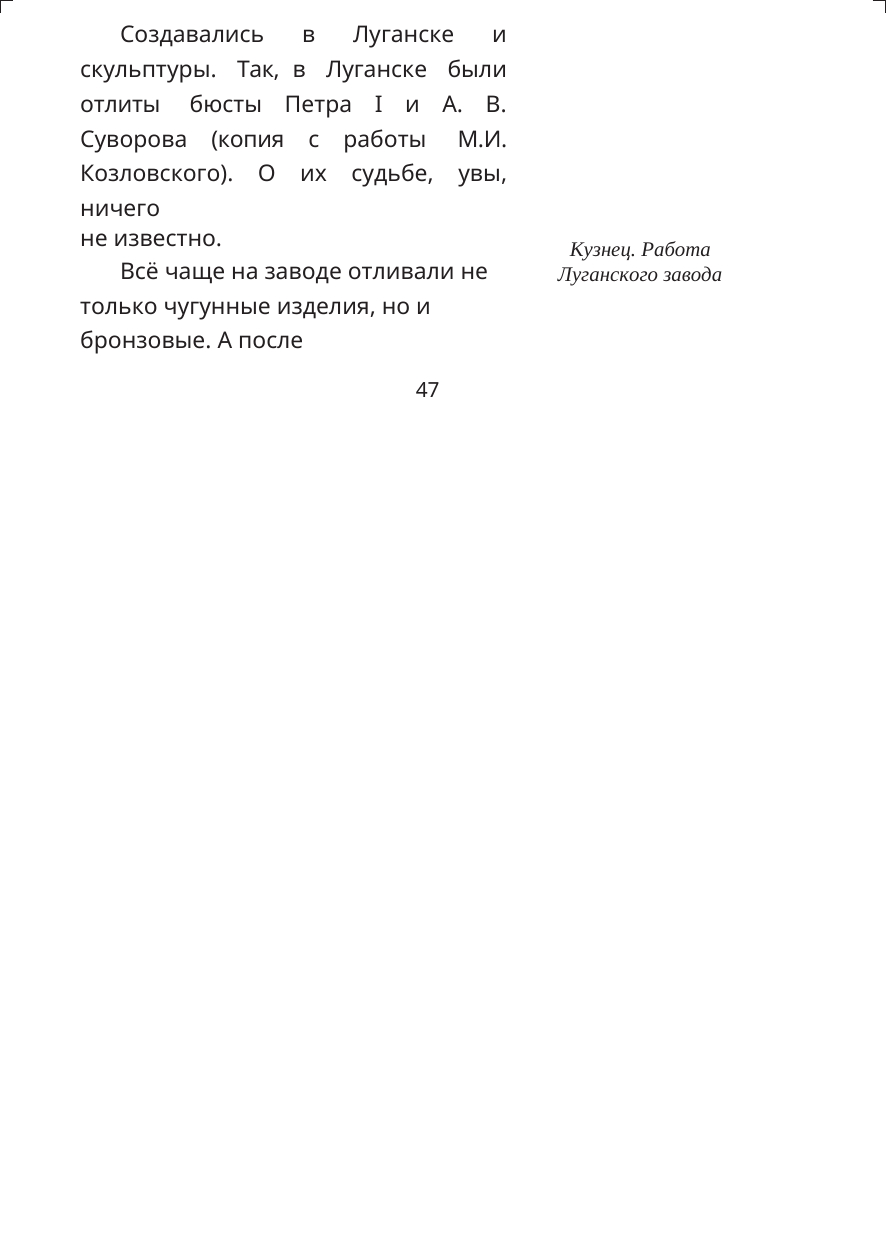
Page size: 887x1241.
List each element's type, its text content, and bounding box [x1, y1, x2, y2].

text Кузнец. Работа Луганского завода [558, 237, 809, 286]
text 47 [67, 375, 439, 403]
text не известно. [80, 227, 506, 252]
text Создавались в Луганске и скульптуры. Так, в Луганске были отлиты бюсты Петра I и А. В. Суворова (копия с работы М.И. Козловского). О их судьбе, увы, ничего [80, 18, 507, 223]
text Всё чаще на заводе отливали не только чугунные изделия, но и бронзовые. А после [80, 255, 506, 356]
